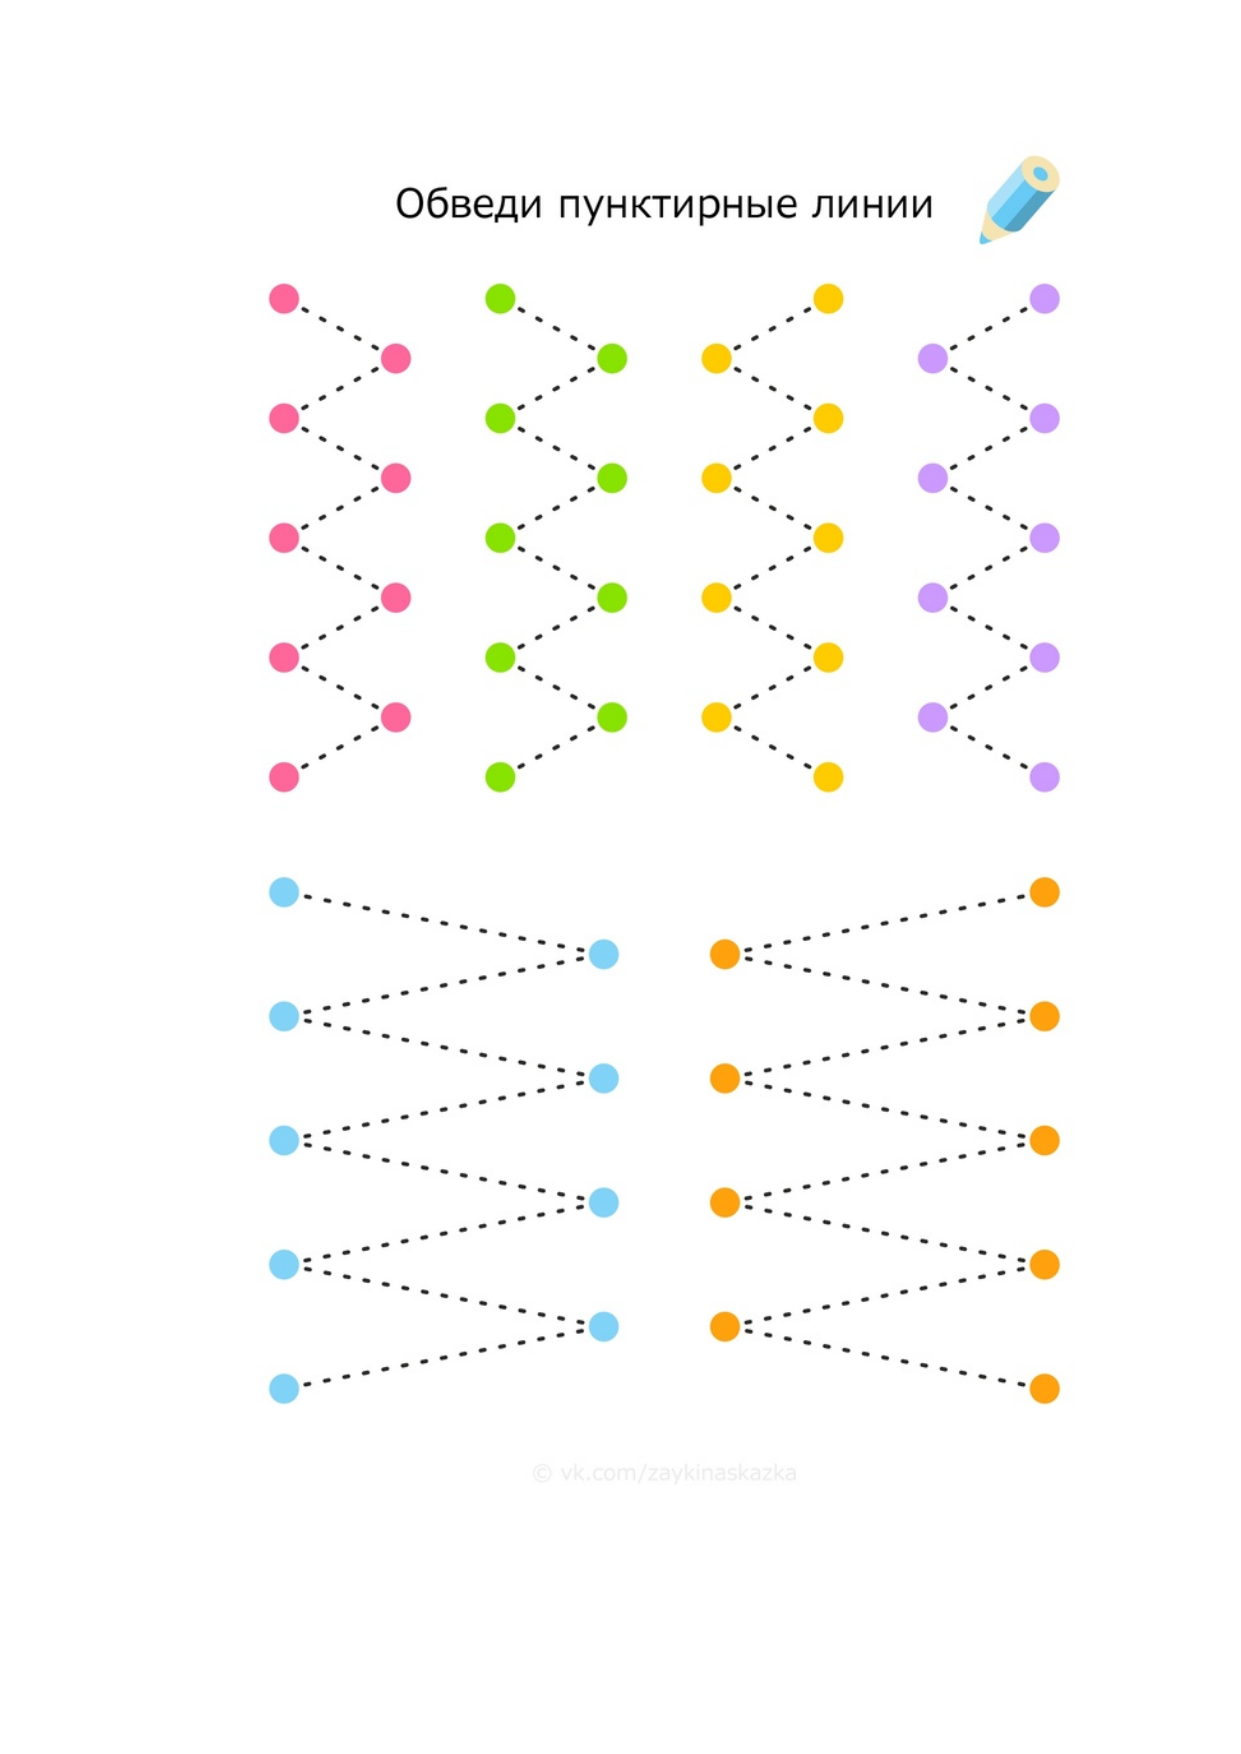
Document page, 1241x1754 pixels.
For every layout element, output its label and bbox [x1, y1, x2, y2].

picture [177, 118, 1152, 1496]
